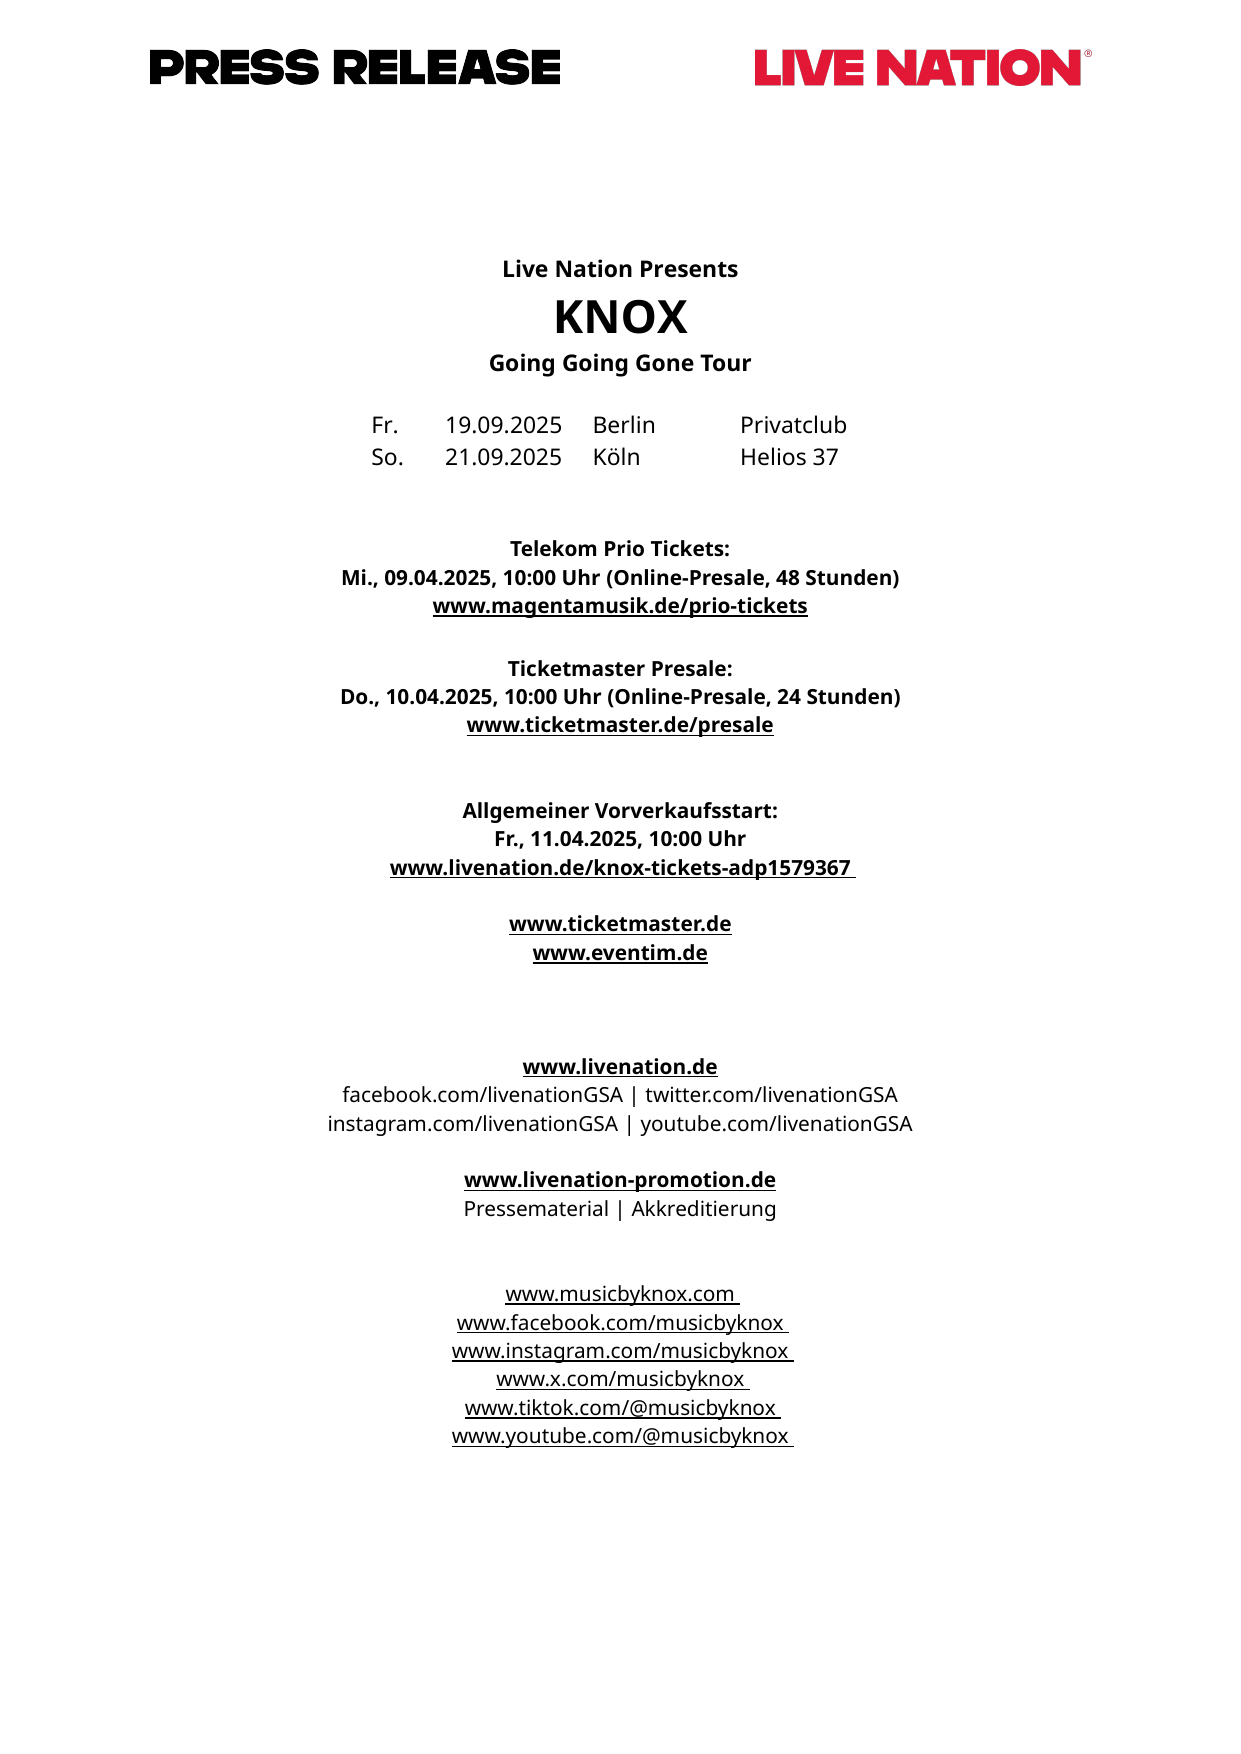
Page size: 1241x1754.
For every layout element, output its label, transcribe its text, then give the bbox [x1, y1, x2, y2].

text www.x.com/musicbyknox [150, 1364, 1090, 1393]
text KNOX [150, 284, 1090, 347]
text www.livenation.de facebook.com/livenationGSA | twitter.com/livenationGSA [150, 1052, 1090, 1109]
picture [150, 49, 560, 85]
text www.tiktok.com/@musicbyknox [150, 1393, 1090, 1421]
text Do., 10.04.2025, 10:00 Uhr (Online-Presale, 24 Stunden) [150, 682, 1090, 711]
text www.livenation.de/knox-tickets-adp1579367 [150, 853, 1090, 881]
subtitle www.ticketmaster.de/presale [150, 711, 1090, 739]
text www.instagram.com/musicbyknox [150, 1336, 1090, 1364]
text Going Going Gone Tour [150, 347, 1090, 378]
text instagram.com/livenationGSA | youtube.com/livenationGSA [150, 1109, 1090, 1137]
text Pressematerial | Akkreditierung [150, 1194, 1090, 1222]
text Mi., 09.04.2025, 10:00 Uhr (Online-Presale, 48 Stunden) www.magentamusik.de/prio-tickets [150, 563, 1090, 619]
text Fr. 19.09.2025 Berlin Privatclub [297, 409, 1090, 441]
text www.youtube.com/@musicbyknox [150, 1421, 1090, 1450]
text Fr., 11.04.2025, 10:00 Uhr [150, 824, 1090, 853]
subtitle Allgemeiner Vorverkaufsstart: [150, 796, 1090, 824]
text So. 21.09.2025 Köln Helios 37 [297, 441, 1090, 472]
picture [755, 49, 1092, 86]
text Ticketmaster Presale: [150, 654, 1090, 682]
text Live Nation Presents [150, 253, 1090, 284]
text www.livenation-promotion.de [150, 1166, 1090, 1194]
text www.facebook.com/musicbyknox [150, 1308, 1090, 1336]
subtitle Telekom Prio Tickets: [150, 534, 1090, 563]
text www.musicbyknox.com [150, 1279, 1090, 1308]
text www.ticketmaster.de www.eventim.de [150, 909, 1090, 966]
